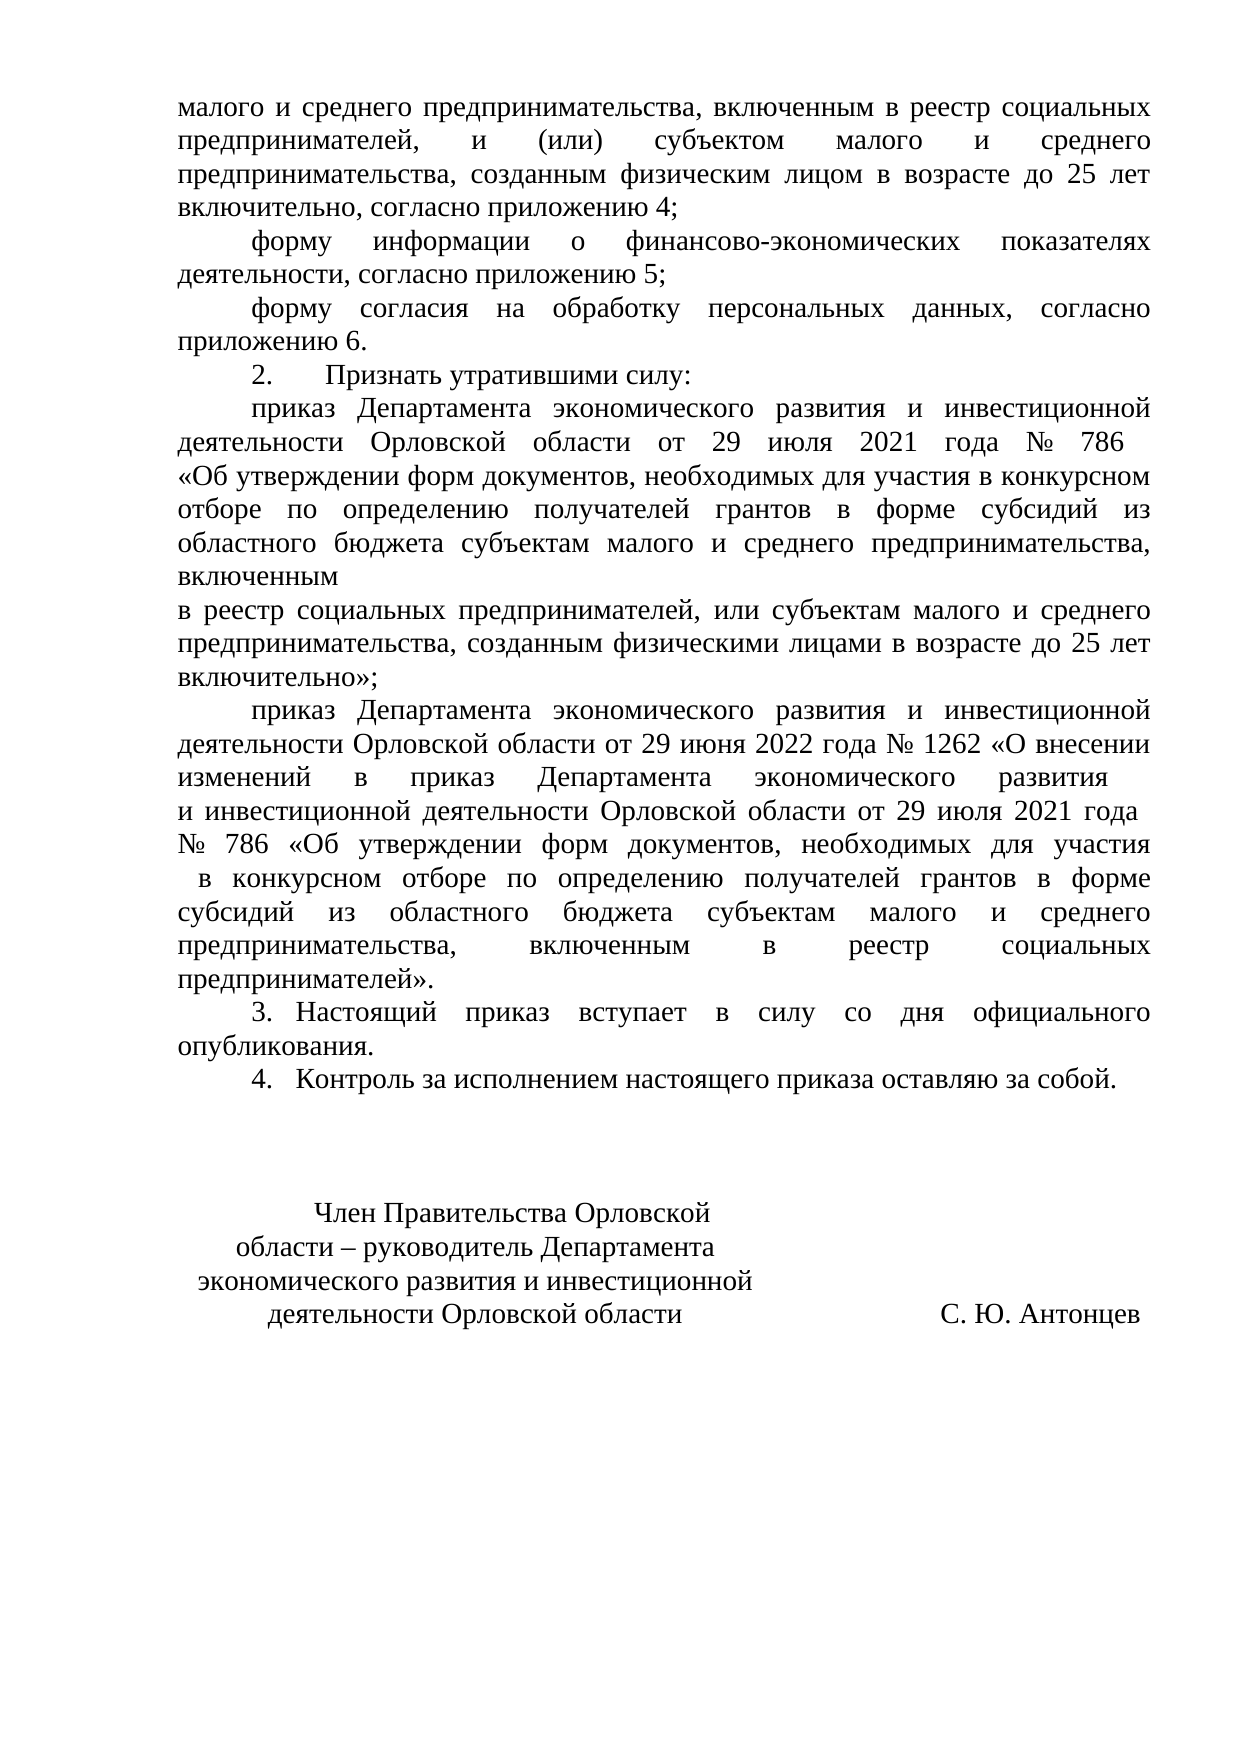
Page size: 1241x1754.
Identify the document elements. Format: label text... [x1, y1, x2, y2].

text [177, 89, 1152, 223]
list Настоящий приказ вступает в силу со дня официального опубликования. [177, 994, 1152, 1061]
text приказ Департамента экономического развития и инвестиционной деятельности Орловской области от 29 июля 2021 года № 786 «Об утверждении форм документов, необходимых для участия в конкурсном отборе по определению получателей грантов в форме субсидий из областного бюджета субъектам малого и среднего предпринимательства, включенным в реестр социальных предпринимателей, или субъектам малого и среднего предпринимательства, созданным физическими лицами в возрасте до 25 лет включительно»; [177, 391, 1152, 692]
text приказ Департамента экономического развития и инвестиционной деятельности Орловской области от 29 июня 2022 года № 1262 «О внесении изменений в приказ Департамента экономического развития и инвестиционной деятельности Орловской области от 29 июля 2021 года № 786 «Об утверждении форм документов, необходимых для участия в конкурсном отборе по определению получателей грантов в форме субсидий из областного бюджета субъектам малого и среднего предпринимательства, включенным в реестр социальных предпринимателей». [177, 692, 1152, 994]
text форму информации о финансово-экономических показателях деятельности, согласно приложению 5; [177, 223, 1152, 290]
list Признать утратившими силу: [177, 357, 1152, 391]
list Контроль за исполнением настоящего приказа оставляю за собой. [177, 1061, 1152, 1095]
text форму согласия на обработку персональных данных, согласно приложению 6. [177, 290, 1152, 357]
table_header Член Правительства Орловской области – руководитель Департамента экономического развития и инвестиционной деятельности Орловской области [177, 1196, 773, 1330]
table_header С. Ю. Антонцев [773, 1196, 1152, 1330]
